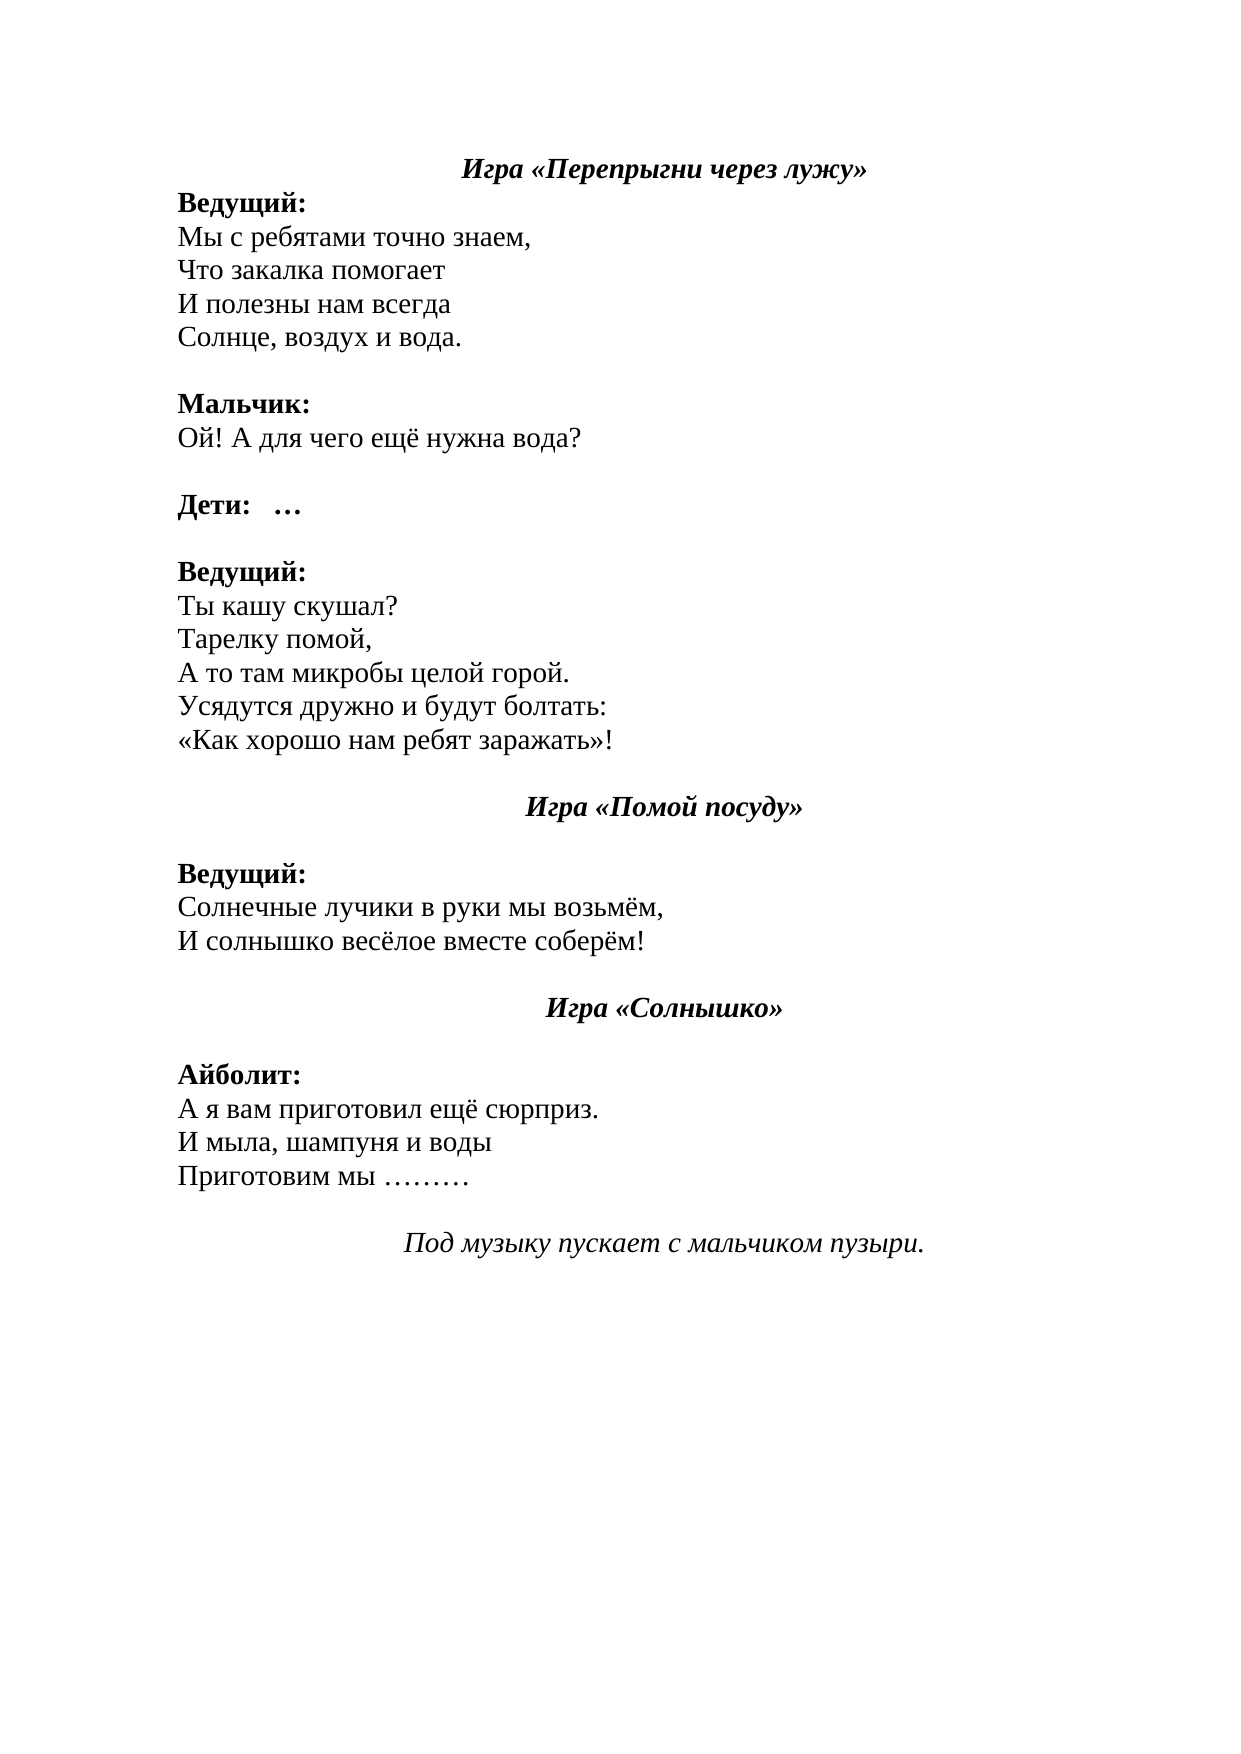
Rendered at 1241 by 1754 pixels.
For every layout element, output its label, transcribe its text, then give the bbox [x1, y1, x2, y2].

text Мальчик: [177, 386, 1152, 420]
text Игра «Помой посуду» [177, 789, 1152, 822]
text Игра «Солнышко» [177, 990, 1152, 1024]
text Приготовим мы ……… [177, 1158, 1152, 1191]
text Ты кашу скушал? [177, 588, 1152, 621]
text Игра «Перепрыгни через лужу» [177, 152, 1152, 185]
text Солнце, воздух и вода. [177, 319, 1152, 353]
text Солнечные лучики в руки мы возьмём, [177, 889, 1152, 923]
text Что закалка помогает [177, 252, 1152, 286]
text «Как хорошо нам ребят заражать»! [177, 722, 1152, 755]
text Тарелку помой, [177, 621, 1152, 655]
text Ведущий: [177, 185, 1152, 219]
text Мы с ребятами точно знаем, [177, 219, 1152, 252]
text И полезны нам всегда [177, 286, 1152, 319]
text И мыла, шампуня и воды [177, 1124, 1152, 1158]
text А я вам приготовил ещё сюрприз. [177, 1091, 1152, 1124]
text Дети: … [177, 487, 1152, 521]
text И солнышко весёлое вместе соберём! [177, 923, 1152, 957]
text Усядутся дружно и будут болтать: [177, 688, 1152, 722]
text Ой! А для чего ещё нужна вода? [177, 420, 1152, 453]
text А то там микробы целой горой. [177, 655, 1152, 688]
text Ведущий: [177, 856, 1152, 889]
text Ведущий: [177, 554, 1152, 588]
text Айболит: [177, 1057, 1152, 1091]
text Под музыку пускает с мальчиком пузыри. [177, 1225, 1152, 1258]
